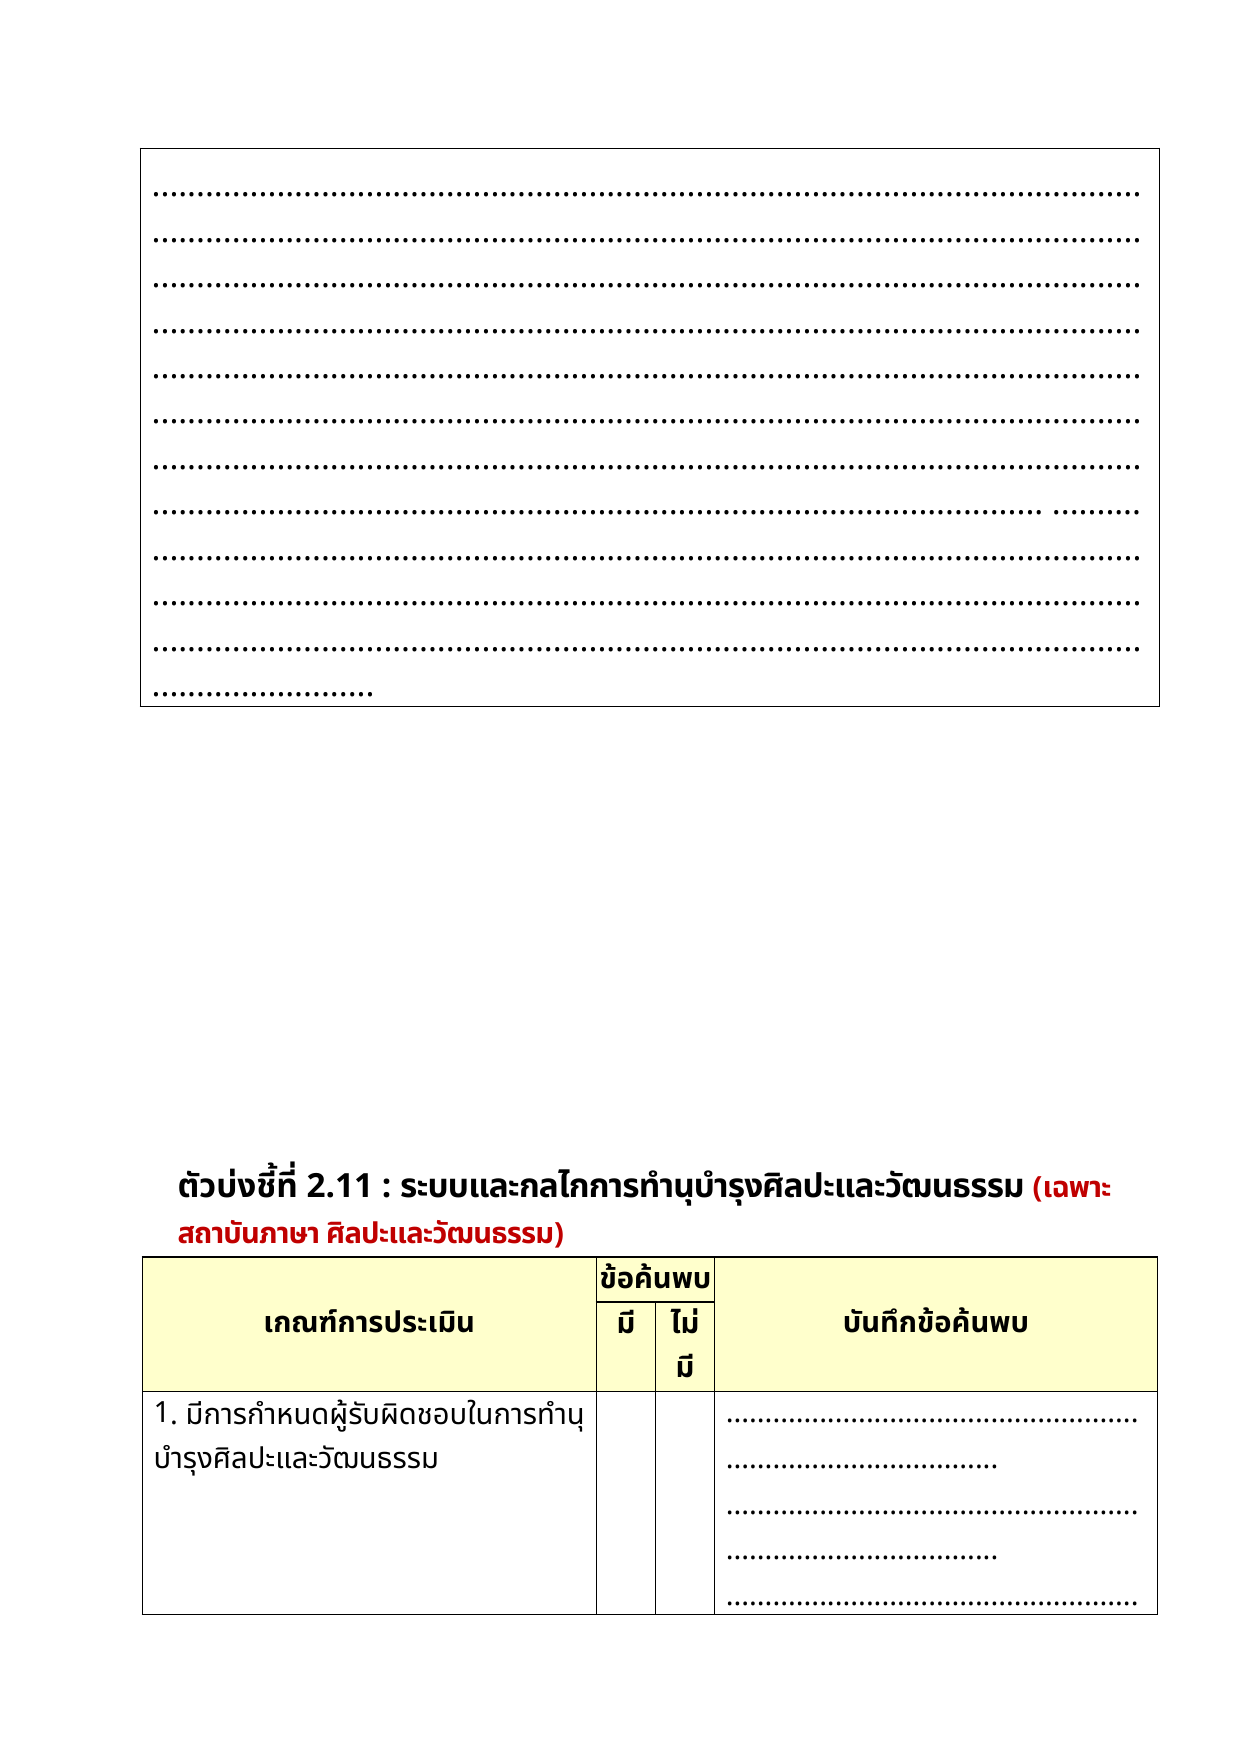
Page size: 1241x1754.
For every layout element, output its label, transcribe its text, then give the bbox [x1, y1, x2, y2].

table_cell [141, 149, 1159, 706]
table_cell [597, 1392, 655, 1614]
table_header เกณฑ์การประเมิน [143, 1258, 596, 1391]
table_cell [715, 1392, 1157, 1614]
table_cell ไม่มี [656, 1303, 714, 1391]
table_header ข้อค้นพบ [597, 1258, 714, 1301]
text ตัวบ่งชี้ที่ 2.11 : ระบบและกลไกการทำนุบำรุงศิลปะและวัฒนธรรม (เฉพาะสถาบันภาษา ศิลปะและวัฒนธรรม) [177, 1161, 1122, 1256]
table_cell มี [597, 1303, 655, 1391]
table_header บันทึกข้อค้นพบ [715, 1258, 1157, 1391]
table_cell [656, 1392, 714, 1614]
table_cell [143, 1392, 596, 1614]
